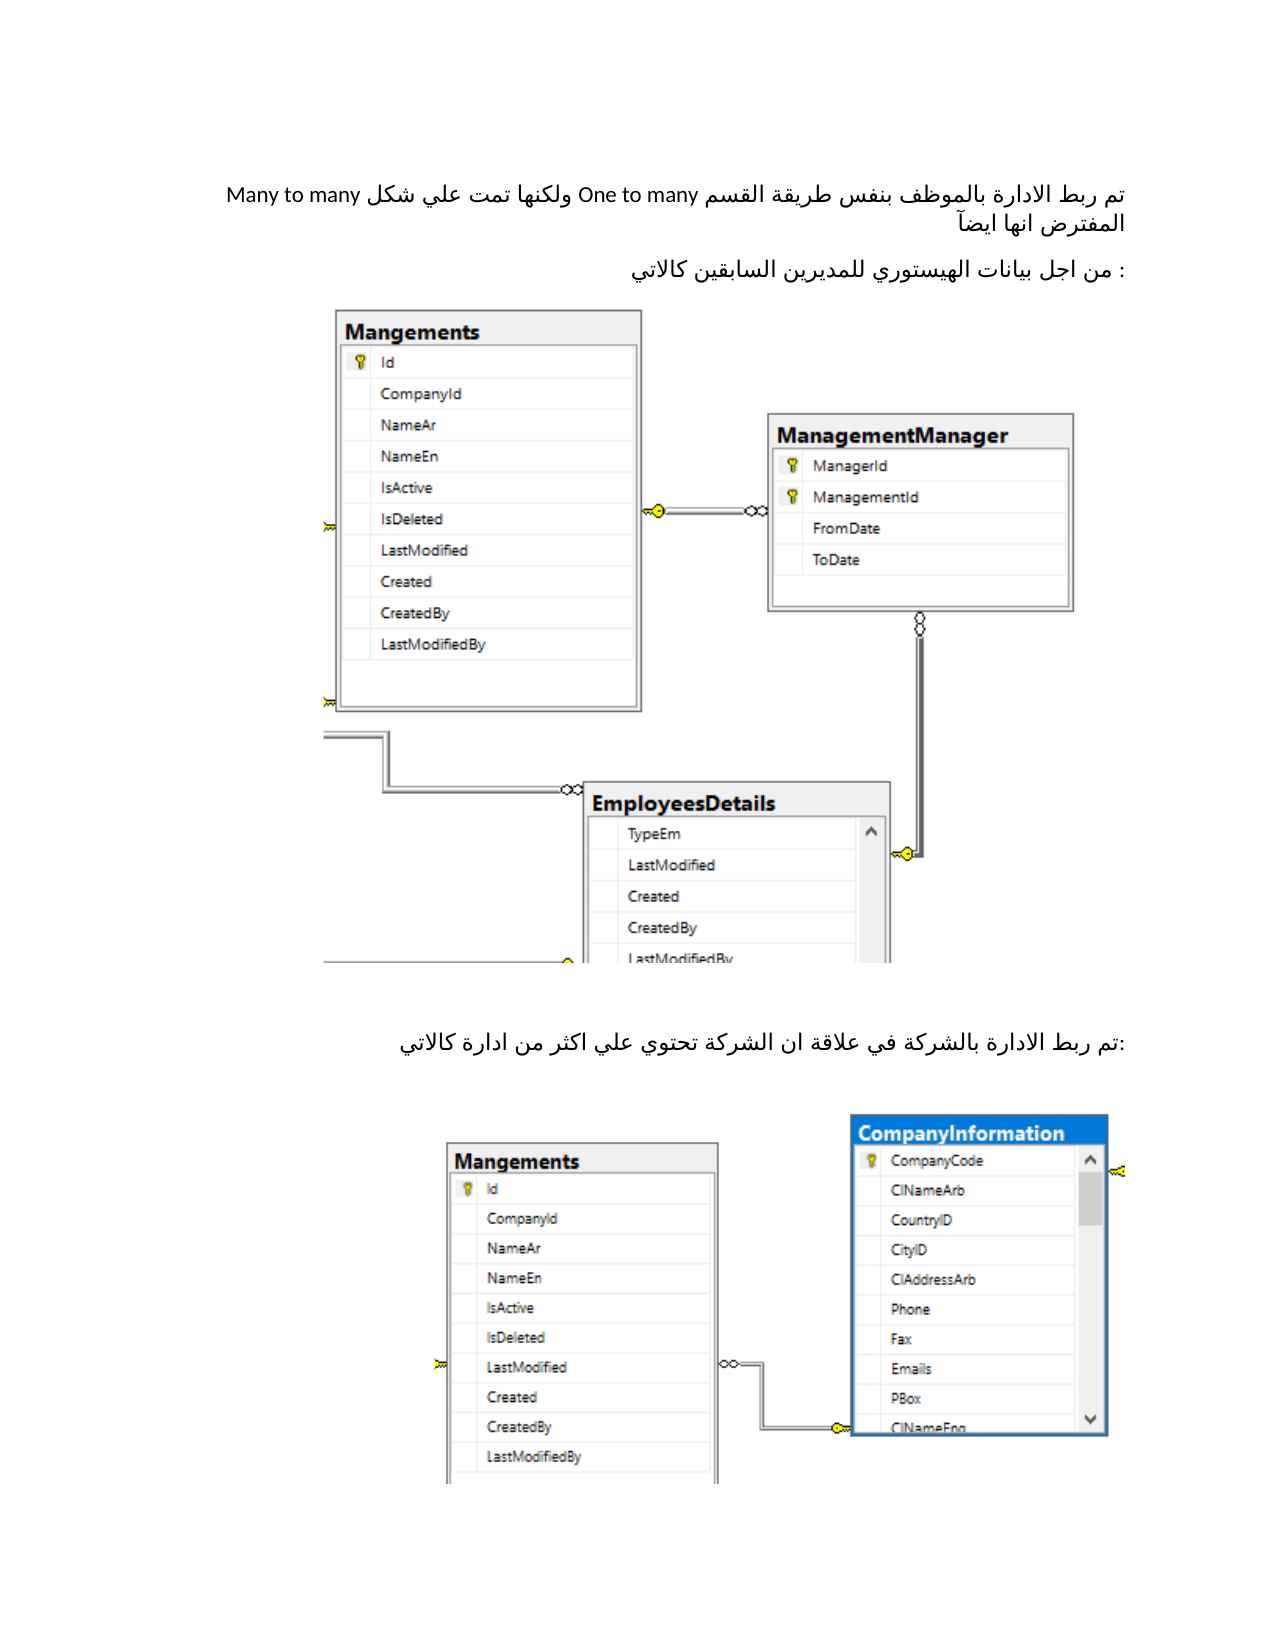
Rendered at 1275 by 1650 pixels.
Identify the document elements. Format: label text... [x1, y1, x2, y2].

picture [434, 1058, 1125, 1484]
picture [323, 285, 1125, 963]
text Many to many ولكنها تمت علي شكل One to many تم ربط الادارة بالموظف بنفس طريقة القسم المفترض انها ايضآ [150, 150, 1125, 237]
